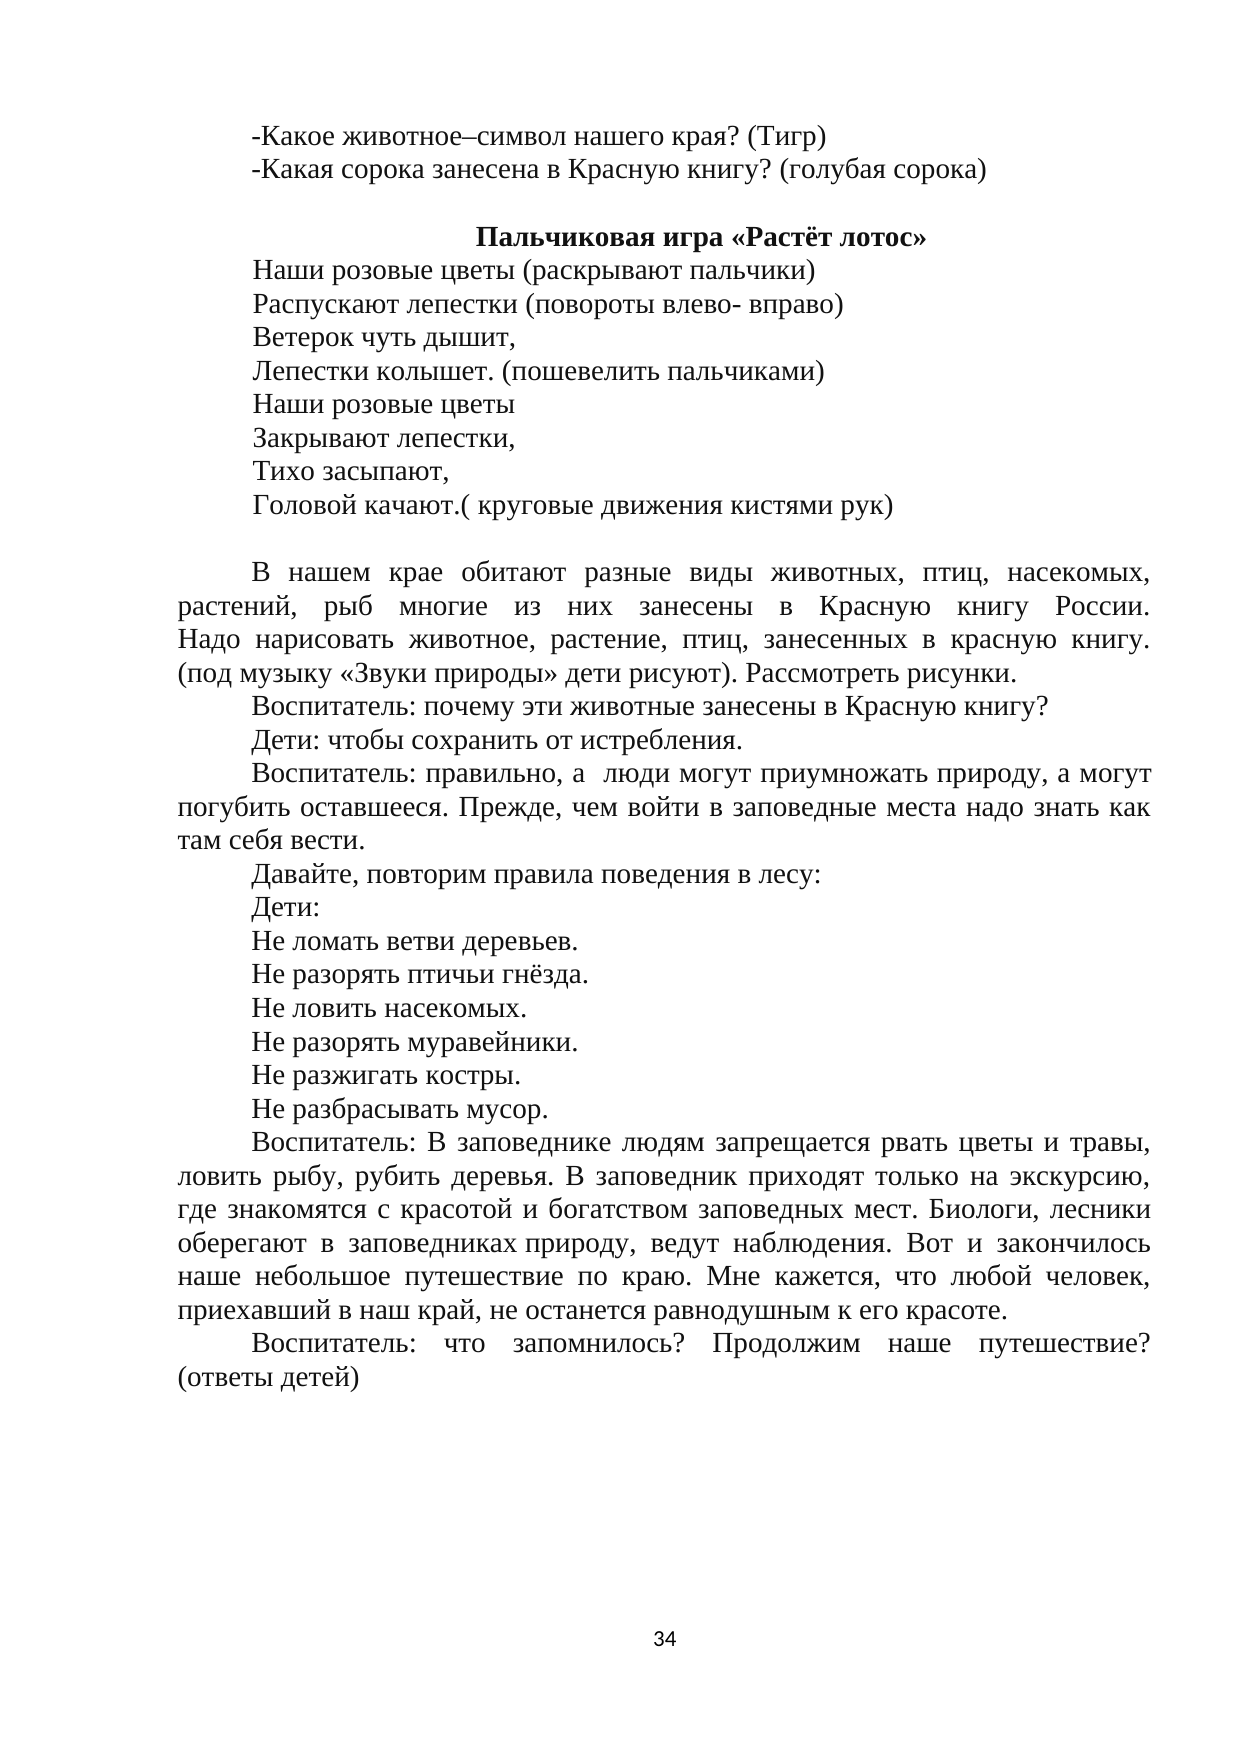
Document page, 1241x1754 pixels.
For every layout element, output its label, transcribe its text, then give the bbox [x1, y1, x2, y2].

text Дети: [177, 889, 1152, 923]
text Не ловить насекомых. [177, 990, 1152, 1024]
text В нашем крае обитают разные виды животных, птиц, насекомых, растений, рыб многие из них занесены в Красную книгу России. Надо нарисовать животное, растение, птиц, занесенных в красную книгу. (под музыку «Звуки природы» дети рисуют). Рассмотреть рисунки. [177, 554, 1152, 688]
text Давайте, повторим правила поведения в лесу: [177, 856, 1152, 889]
text Воспитатель: почему эти животные занесены в Красную книгу? [177, 688, 1152, 722]
text Воспитатель: что запомнилось? Продолжим наше путешествие? (ответы детей) [177, 1326, 1152, 1393]
text Не ломать ветви деревьев. [177, 923, 1152, 957]
text Лепестки колышет. (пошевелить пальчиками) Наши розовые цветы Закрывают лепестки, [252, 353, 1152, 453]
text Не разорять муравейники. [177, 1024, 1152, 1057]
text Наши розовые цветы (раскрывают пальчики) Распускают лепестки (повороты влево- вправо) [252, 252, 1152, 319]
text -Какая сорока занесена в Красную книгу? (голубая сорока) [177, 152, 1152, 185]
text Ветерок чуть дышит, [252, 319, 1152, 353]
text Не разбрасывать мусор. [177, 1091, 1152, 1124]
text Дети: чтобы сохранить от истребления. [177, 722, 1152, 755]
text Не разжигать костры. [177, 1057, 1152, 1091]
text Воспитатель: В заповеднике людям запрещается рвать цветы и травы, ловить рыбу, рубить деревья. В заповедник приходят только на экскурсию, где знакомятся с красотой и богатством заповедных мест. Биологи, лесники оберегают в заповедниках природу, ведут наблюдения. Вот и закончилось наше небольшое путешествие по краю. Мне кажется, что любой человек, приехавший в наш край, не останется равнодушным к его красоте. [177, 1124, 1152, 1326]
text Пальчиковая игра «Растёт лотос» [177, 219, 1152, 252]
text Не разорять птичьи гнёзда. [177, 957, 1152, 990]
text -Какое животное–символ нашего края? (Тигр) [177, 118, 1152, 152]
text Тихо засыпают, Головой качают.( круговые движения кистями рук) [252, 453, 1152, 521]
text Воспитатель: правильно, а люди могут приумножать природу, а могут погубить оставшееся. Прежде, чем войти в заповедные места надо знать как там себя вести. [177, 755, 1152, 856]
